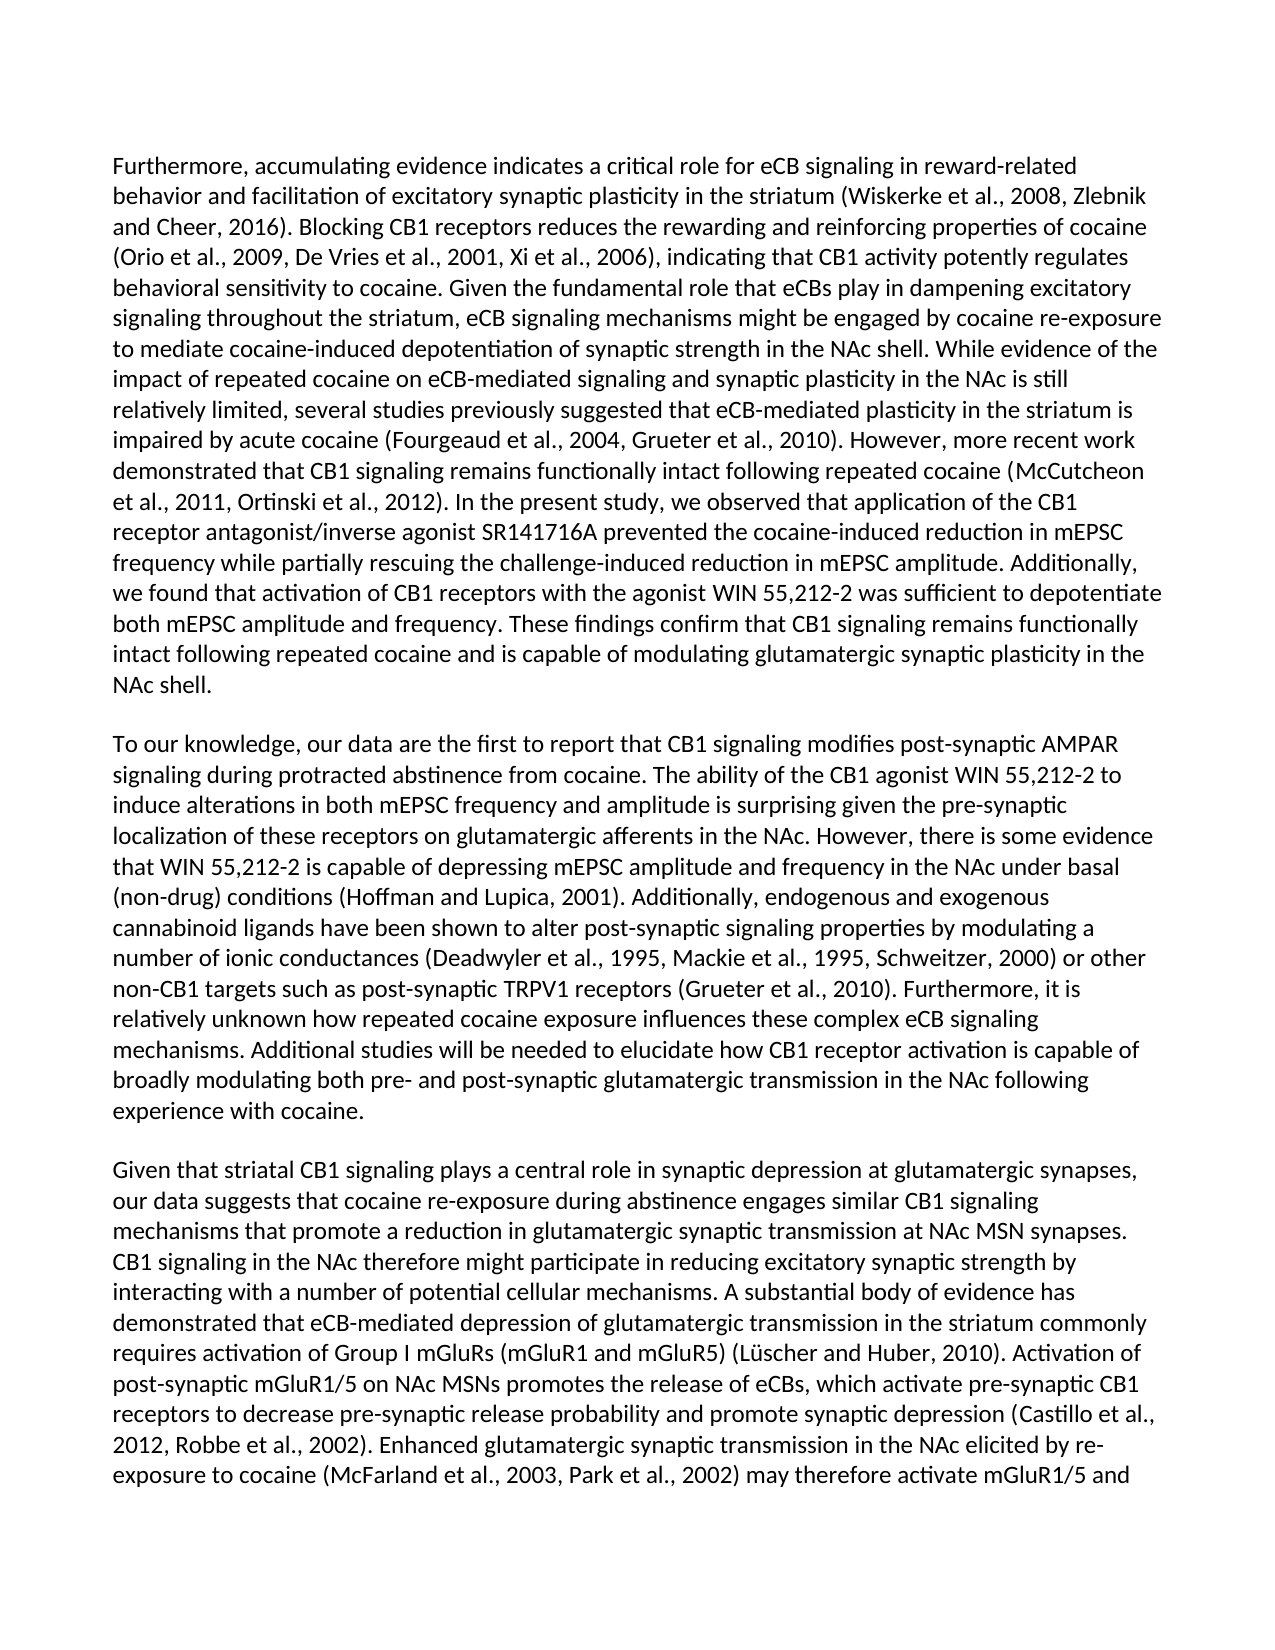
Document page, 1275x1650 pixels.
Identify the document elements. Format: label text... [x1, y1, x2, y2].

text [112, 1154, 1162, 1490]
text To our knowledge, our data are the first to report that CB1 signaling modifies post-synaptic AMPAR signaling during protracted abstinence from cocaine. The ability of the CB1 agonist WIN 55,212-2 to induce alterations in both mEPSC frequency and amplitude is surprising given the pre-synaptic localization of these receptors on glutamatergic afferents in the NAc. However, there is some evidence that WIN 55,212-2 is capable of depressing mEPSC amplitude and frequency in the NAc under basal (non-drug) conditions (Hoffman and Lupica, 2001). Additionally, endogenous and exogenous cannabinoid ligands have been shown to alter post-synaptic signaling properties by modulating a number of ionic conductances (Deadwyler et al., 1995, Mackie et al., 1995, Schweitzer, 2000) or other non-CB1 targets such as post-synaptic TRPV1 receptors (Grueter et al., 2010). Furthermore, it is relatively unknown how repeated cocaine exposure influences these complex eCB signaling mechanisms. Additional studies will be needed to elucidate how CB1 receptor activation is capable of broadly modulating both pre- and post-synaptic glutamatergic transmission in the NAc following experience with cocaine. [112, 728, 1162, 1125]
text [112, 150, 1162, 699]
